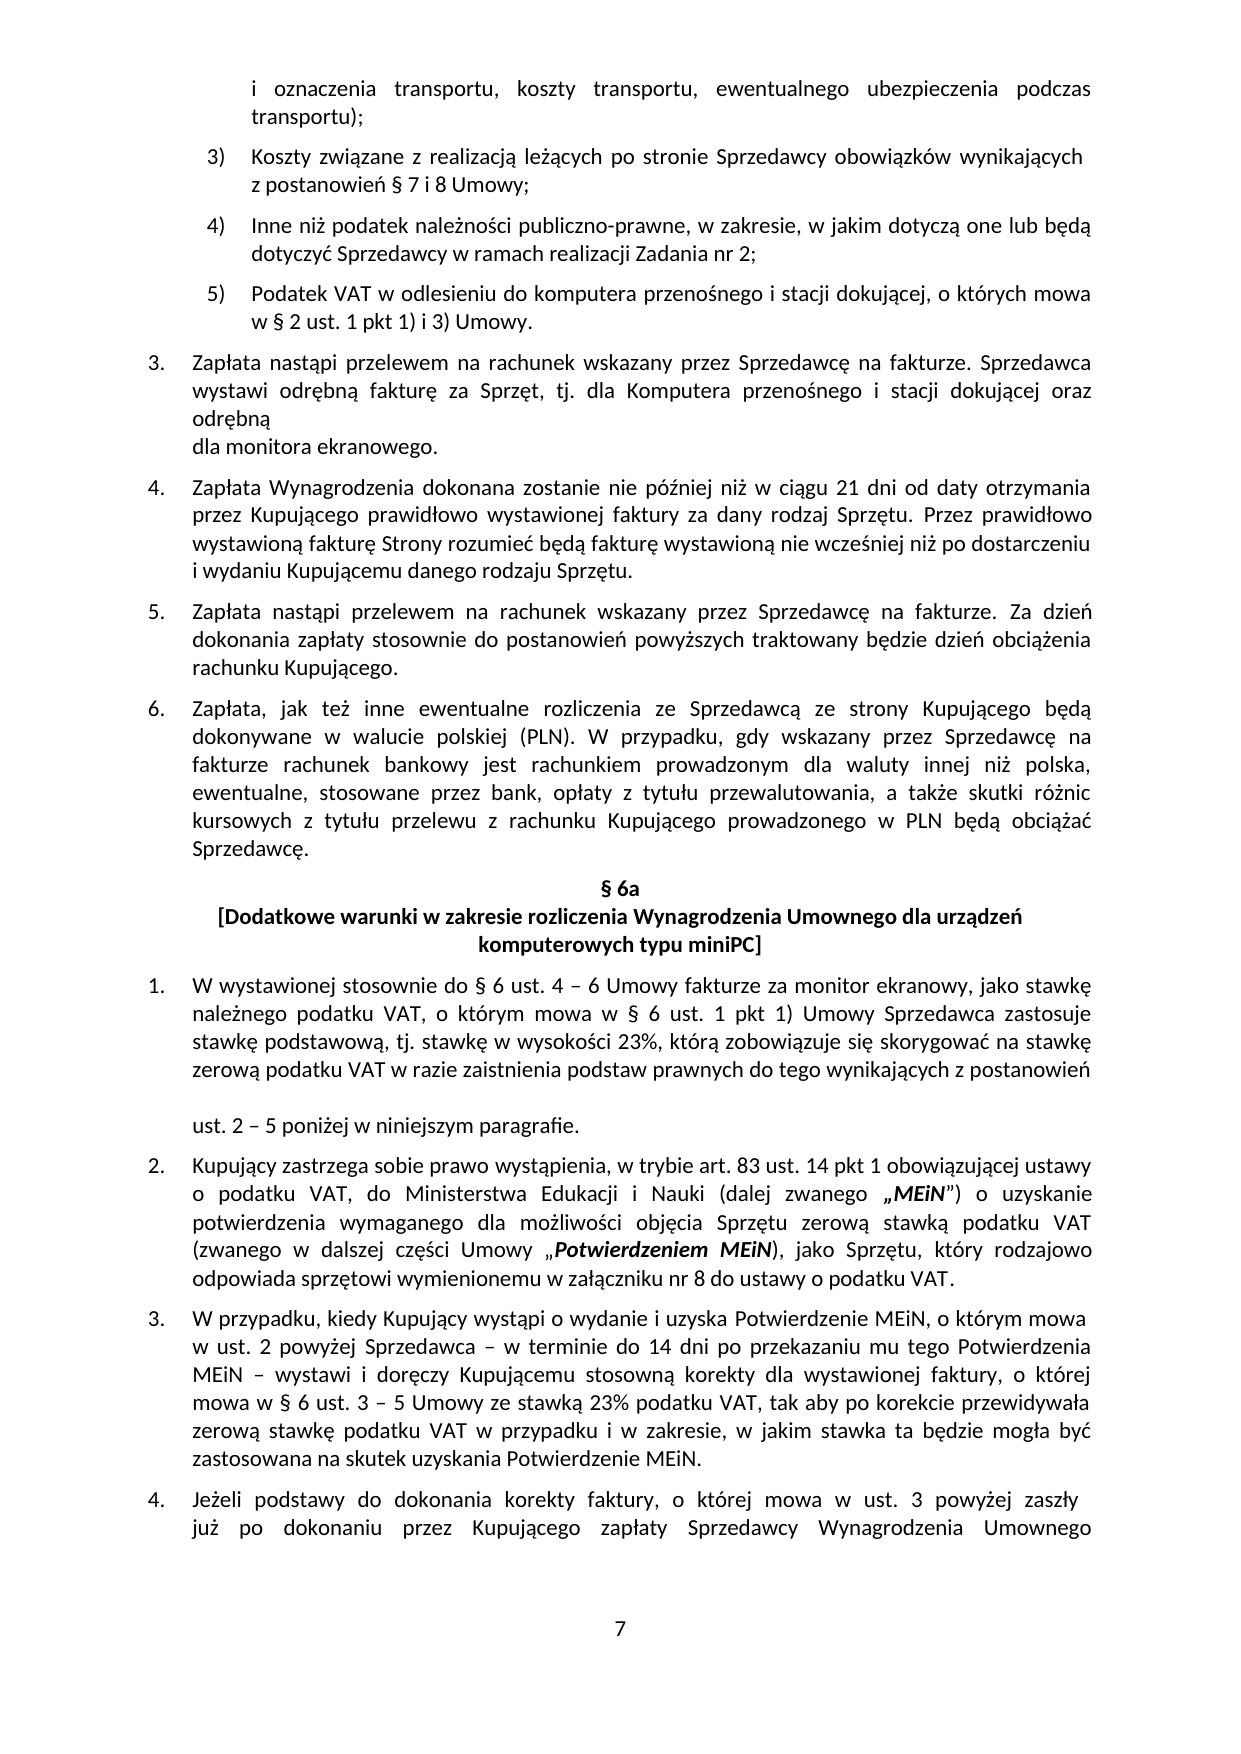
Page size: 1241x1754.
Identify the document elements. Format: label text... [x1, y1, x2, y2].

list Zapłata nastąpi przelewem na rachunek wskazany przez Sprzedawcę na fakturze. Sprzedawca wystawi odrębną fakturę za Sprzęt, tj. dla Komputera przenośnego i stacji dokującej oraz odrębną dla monitora ekranowego. [148, 348, 1093, 460]
list Zapłata, jak też inne ewentualne rozliczenia ze Sprzedawcą ze strony Kupującego będą dokonywane w walucie polskiej (PLN). W przypadku, gdy wskazany przez Sprzedawcę na fakturze rachunek bankowy jest rachunkiem prowadzonym dla waluty innej niż polska, ewentualne, stosowane przez bank, opłaty z tytułu przewalutowania, a także skutki różnic kursowych z tytułu przelewu z rachunku Kupującego prowadzonego w PLN będą obciążać Sprzedawcę. [148, 694, 1093, 862]
list Zapłata nastąpi przelewem na rachunek wskazany przez Sprzedawcę na fakturze. Za dzień dokonania zapłaty stosownie do postanowień powyższych traktowany będzie dzień obciążenia rachunku Kupującego. [148, 597, 1093, 681]
list W przypadku, kiedy Kupujący wystąpi o wydanie i uzyska Potwierdzenie MEiN, o którym mowa w ust. 2 powyżej Sprzedawca – w terminie do 14 dni po przekazaniu mu tego Potwierdzenia MEiN – wystawi i doręczy Kupującemu stosowną korekty dla wystawionej faktury, o której mowa w § 6 ust. 3 – 5 Umowy ze stawką 23% podatku VAT, tak aby po korekcie przewidywała zerową stawkę podatku VAT w przypadku i w zakresie, w jakim stawka ta będzie mogła być zastosowana na skutek uzyskania Potwierdzenie MEiN. [148, 1304, 1093, 1472]
list W wystawionej stosownie do § 6 ust. 4 – 6 Umowy fakturze za monitor ekranowy, jako stawkę należnego podatku VAT, o którym mowa w § 6 ust. 1 pkt 1) Umowy Sprzedawca zastosuje stawkę podstawową, tj. stawkę w wysokości 23%, którą zobowiązuje się skorygować na stawkę zerową podatku VAT w razie zaistnienia podstaw prawnych do tego wynikających z postanowień ust. 2 – 5 poniżej w niniejszym paragrafie. [148, 971, 1093, 1139]
list Koszty związane z dostarczeniem Sprzętu Kupującemu stosownie do postanowień § 3 Umowy (w tym koszty załadunku, wyładunku, ewentualne koszty opakowania i oznaczenia transportu, koszty transportu, ewentualnego ubezpieczenia podczas transportu); [207, 74, 1093, 130]
text § 6a [Dodatkowe warunki w zakresie rozliczenia Wynagrodzenia Umownego dla urządzeń komputerowych typu miniPC] [148, 874, 1093, 958]
list Inne niż podatek należności publiczno-prawne, w zakresie, w jakim dotyczą one lub będą dotyczyć Sprzedawcy w ramach realizacji Zadania nr 2; [207, 211, 1093, 267]
list Podatek VAT w odlesieniu do komputera przenośnego i stacji dokującej, o których mowa w § 2 ust. 1 pkt 1) i 3) Umowy. [207, 279, 1093, 336]
list Zapłata Wynagrodzenia dokonana zostanie nie później niż w ciągu 21 dni od daty otrzymania przez Kupującego prawidłowo wystawionej faktury za dany rodzaj Sprzętu. Przez prawidłowo wystawioną fakturę Strony rozumieć będą fakturę wystawioną nie wcześniej niż po dostarczeniu i wydaniu Kupującemu danego rodzaju Sprzętu. [148, 473, 1093, 585]
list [148, 1485, 1093, 1541]
list Koszty związane z realizacją leżących po stronie Sprzedawcy obowiązków wynikających z postanowień § 7 i 8 Umowy; [207, 142, 1093, 198]
list Kupujący zastrzega sobie prawo wystąpienia, w trybie art. 83 ust. 14 pkt 1 obowiązującej ustawy o podatku VAT, do Ministerstwa Edukacji i Nauki (dalej zwanego „MEiN”) o uzyskanie potwierdzenia wymaganego dla możliwości objęcia Sprzętu zerową stawką podatku VAT (zwanego w dalszej części Umowy „Potwierdzeniem MEiN), jako Sprzętu, który rodzajowo odpowiada sprzętowi wymienionemu w załączniku nr 8 do ustawy o podatku VAT. [148, 1152, 1093, 1292]
